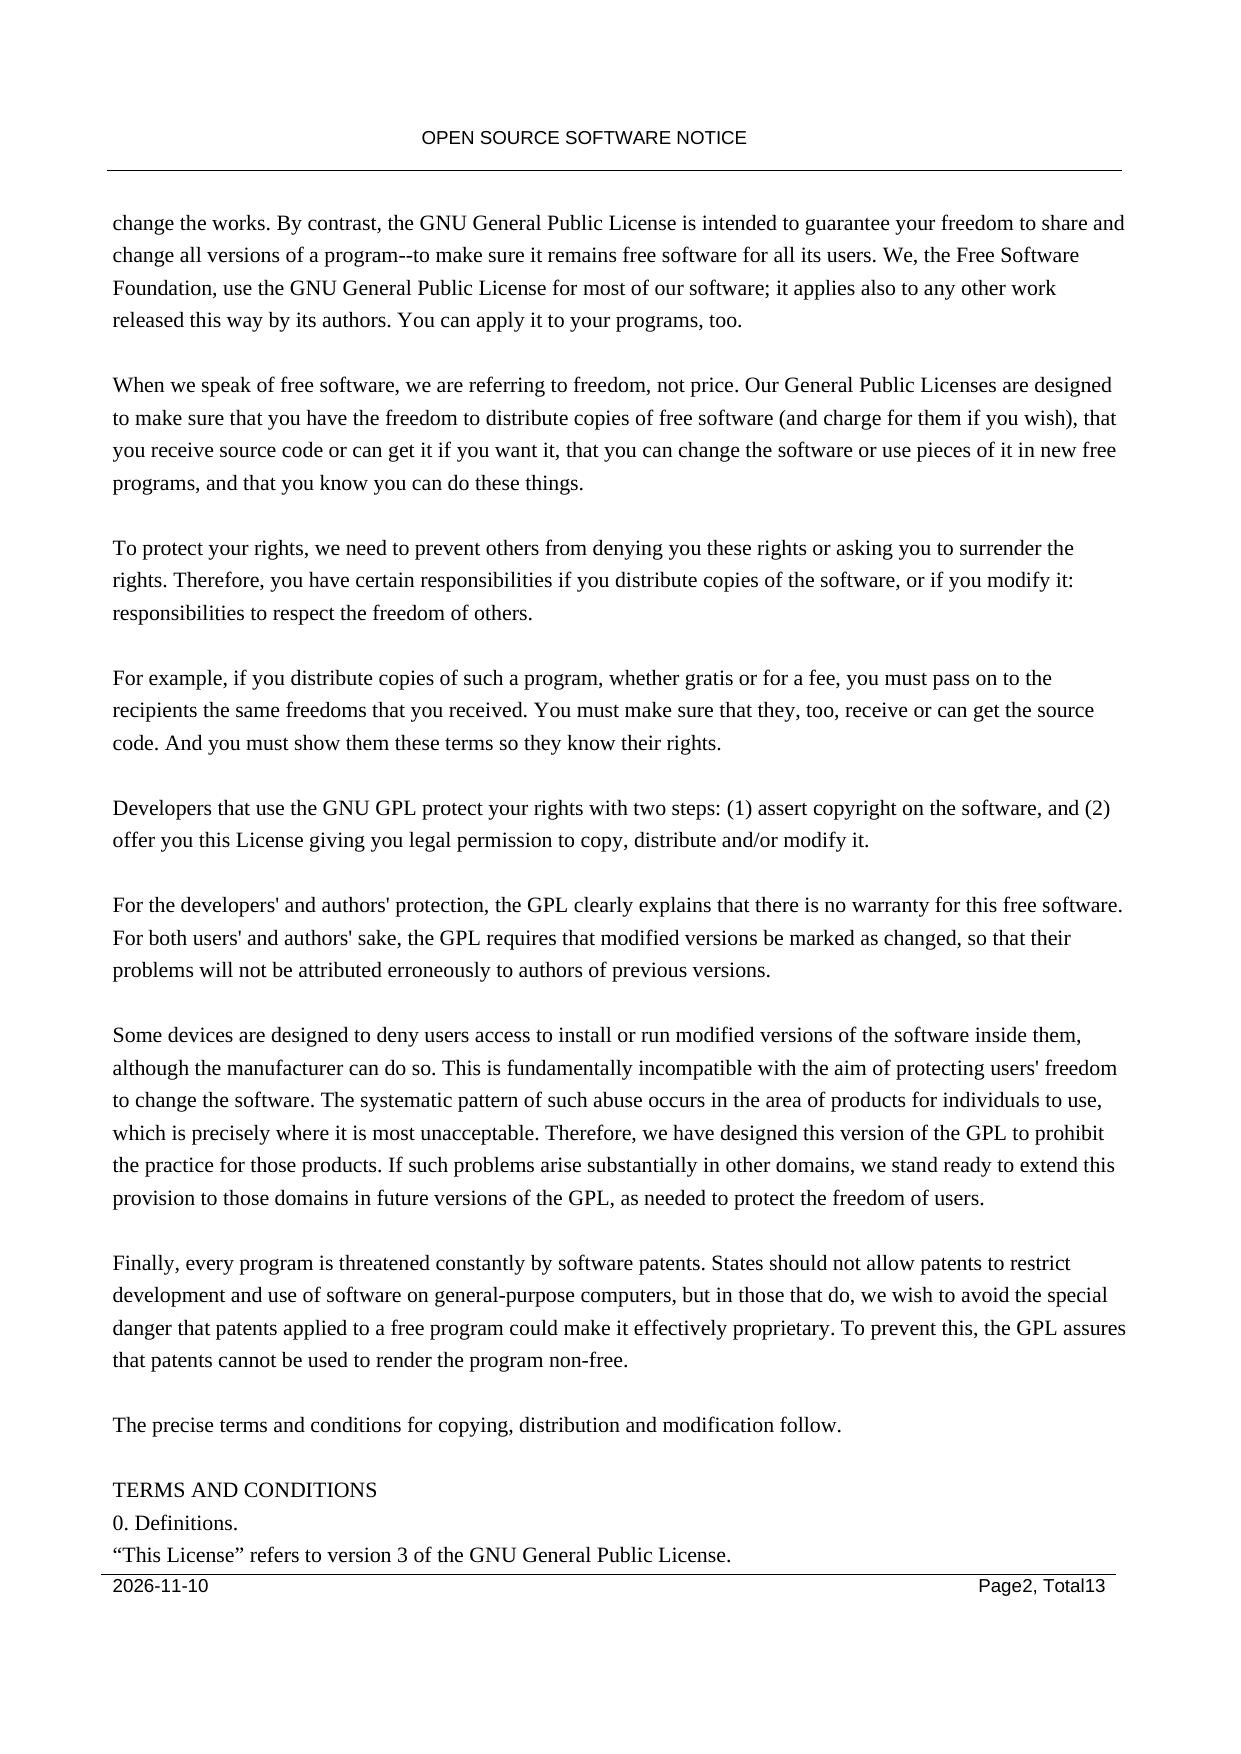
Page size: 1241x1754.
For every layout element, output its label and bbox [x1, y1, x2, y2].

text [112, 206, 1128, 1571]
